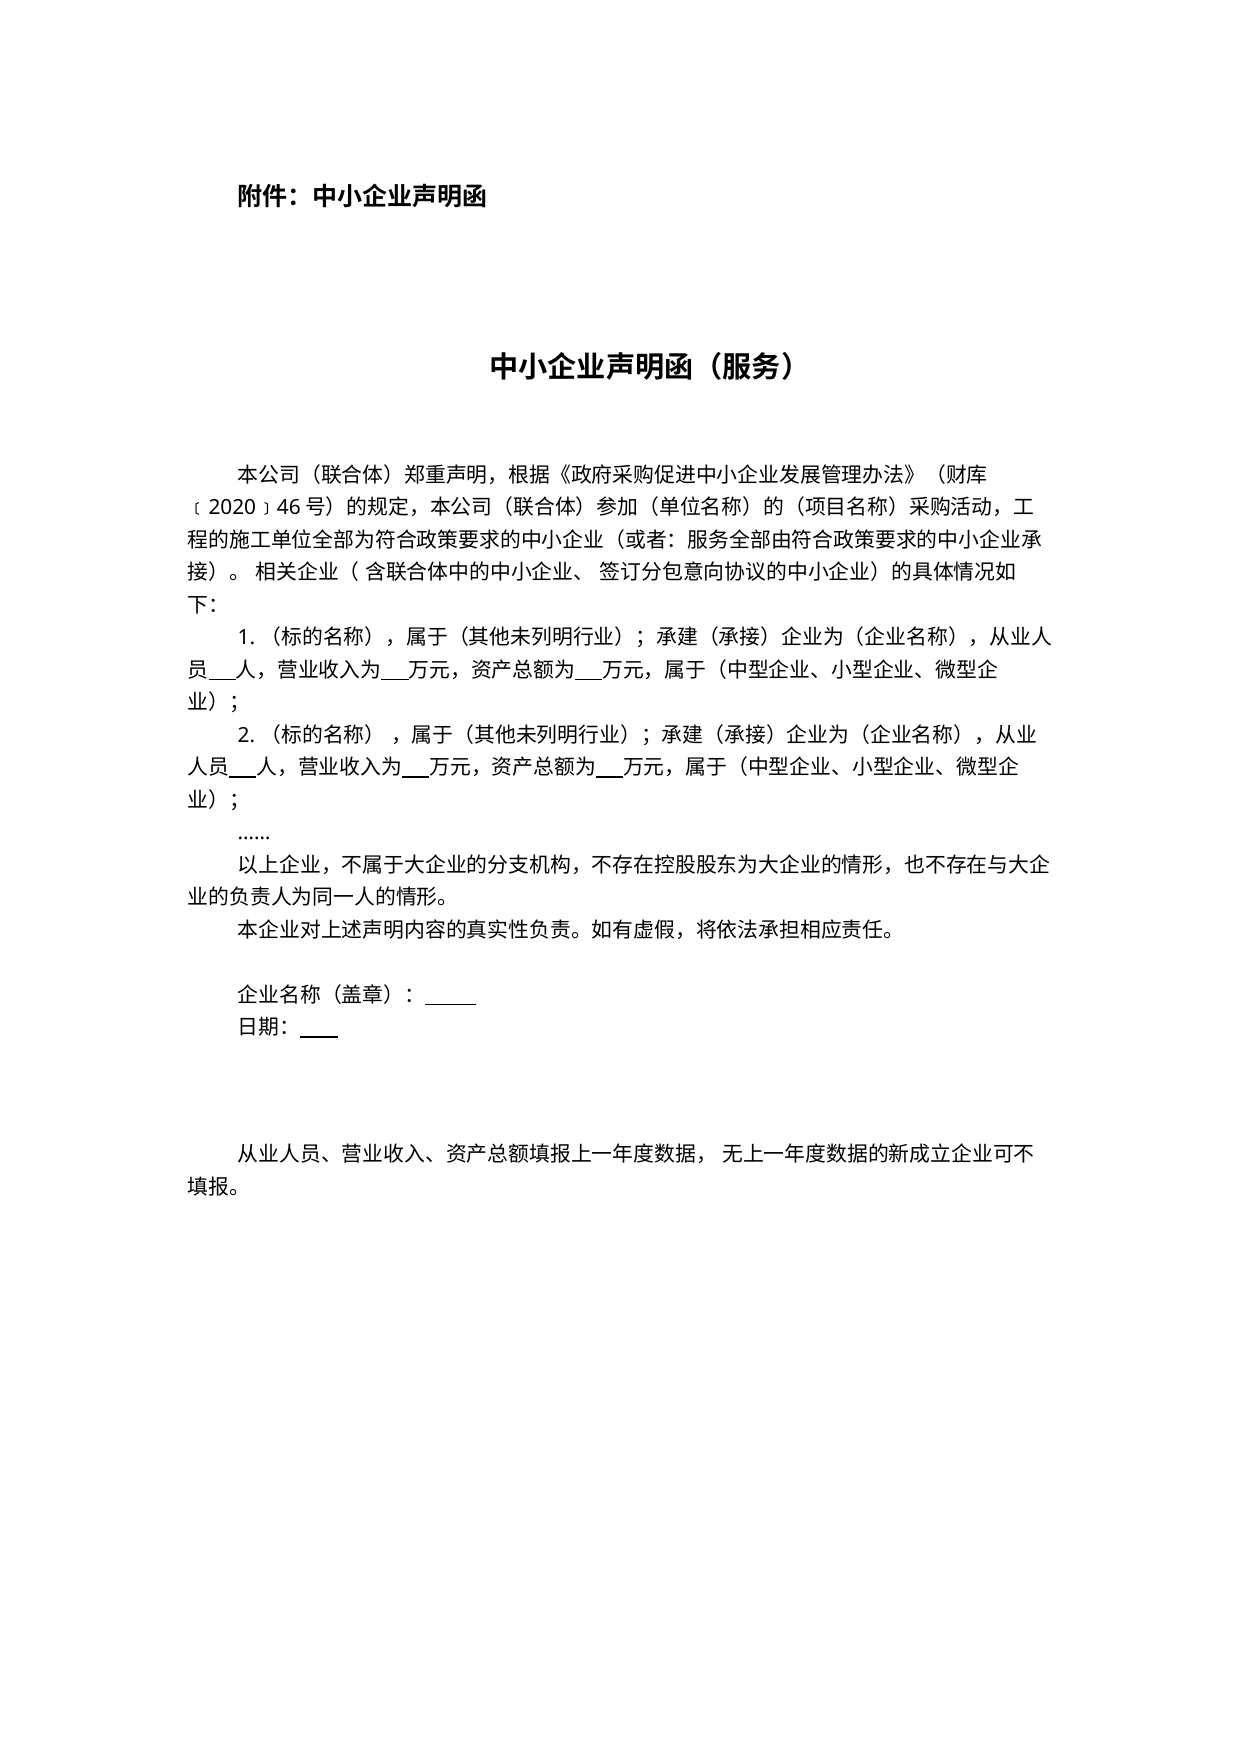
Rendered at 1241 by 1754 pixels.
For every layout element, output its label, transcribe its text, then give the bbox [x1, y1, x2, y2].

text 从业人员、营业收入、资产总额填报上一年度数据， 无上一年度数据的新成立企业可不填报。 [187, 1138, 1053, 1203]
text 中小企业声明函（服务） [188, 343, 1053, 386]
text 附件：中小企业声明函 [187, 162, 1053, 227]
text 日期： [187, 1010, 1053, 1043]
text 以上企业，不属于大企业的分支机构，不存在控股股东为大企业的情形，也不存在与大企业的负责人为同一人的情形。 [187, 848, 1053, 913]
text …… [187, 815, 1053, 848]
text 本公司（联合体）郑重声明，根据《政府采购促进中小企业发展管理办法》（财库﹝2020﹞46号）的规定，本公司（联合体）参加（单位名称）的（项目名称）采购活动，工程的施工单位全部为符合政策要求的中小企业（或者：服务全部由符合政策要求的中小企业承接）。 相关企业（ 含联合体中的中小企业、 签订分包意向协议的中小企业）的具体情况如下： [187, 458, 1053, 620]
text 本企业对上述声明内容的真实性负责。如有虚假，将依法承担相应责任。 [187, 913, 1053, 945]
text 2. （标的名称） ，属于（其他未列明行业）；承建（承接）企业为（企业名称），从业人员 人，营业收入为 万元，资产总额为 万元，属于（中型企业、小型企业、微型企业）； [187, 718, 1053, 815]
text 企业名称（盖章）： [187, 978, 1053, 1010]
text 1. （标的名称），属于（其他未列明行业）；承建（承接）企业为（企业名称），从业人员 人，营业收入为 万元，资产总额为 万元，属于（中型企业、小型企业、微型企业）； [187, 620, 1053, 718]
